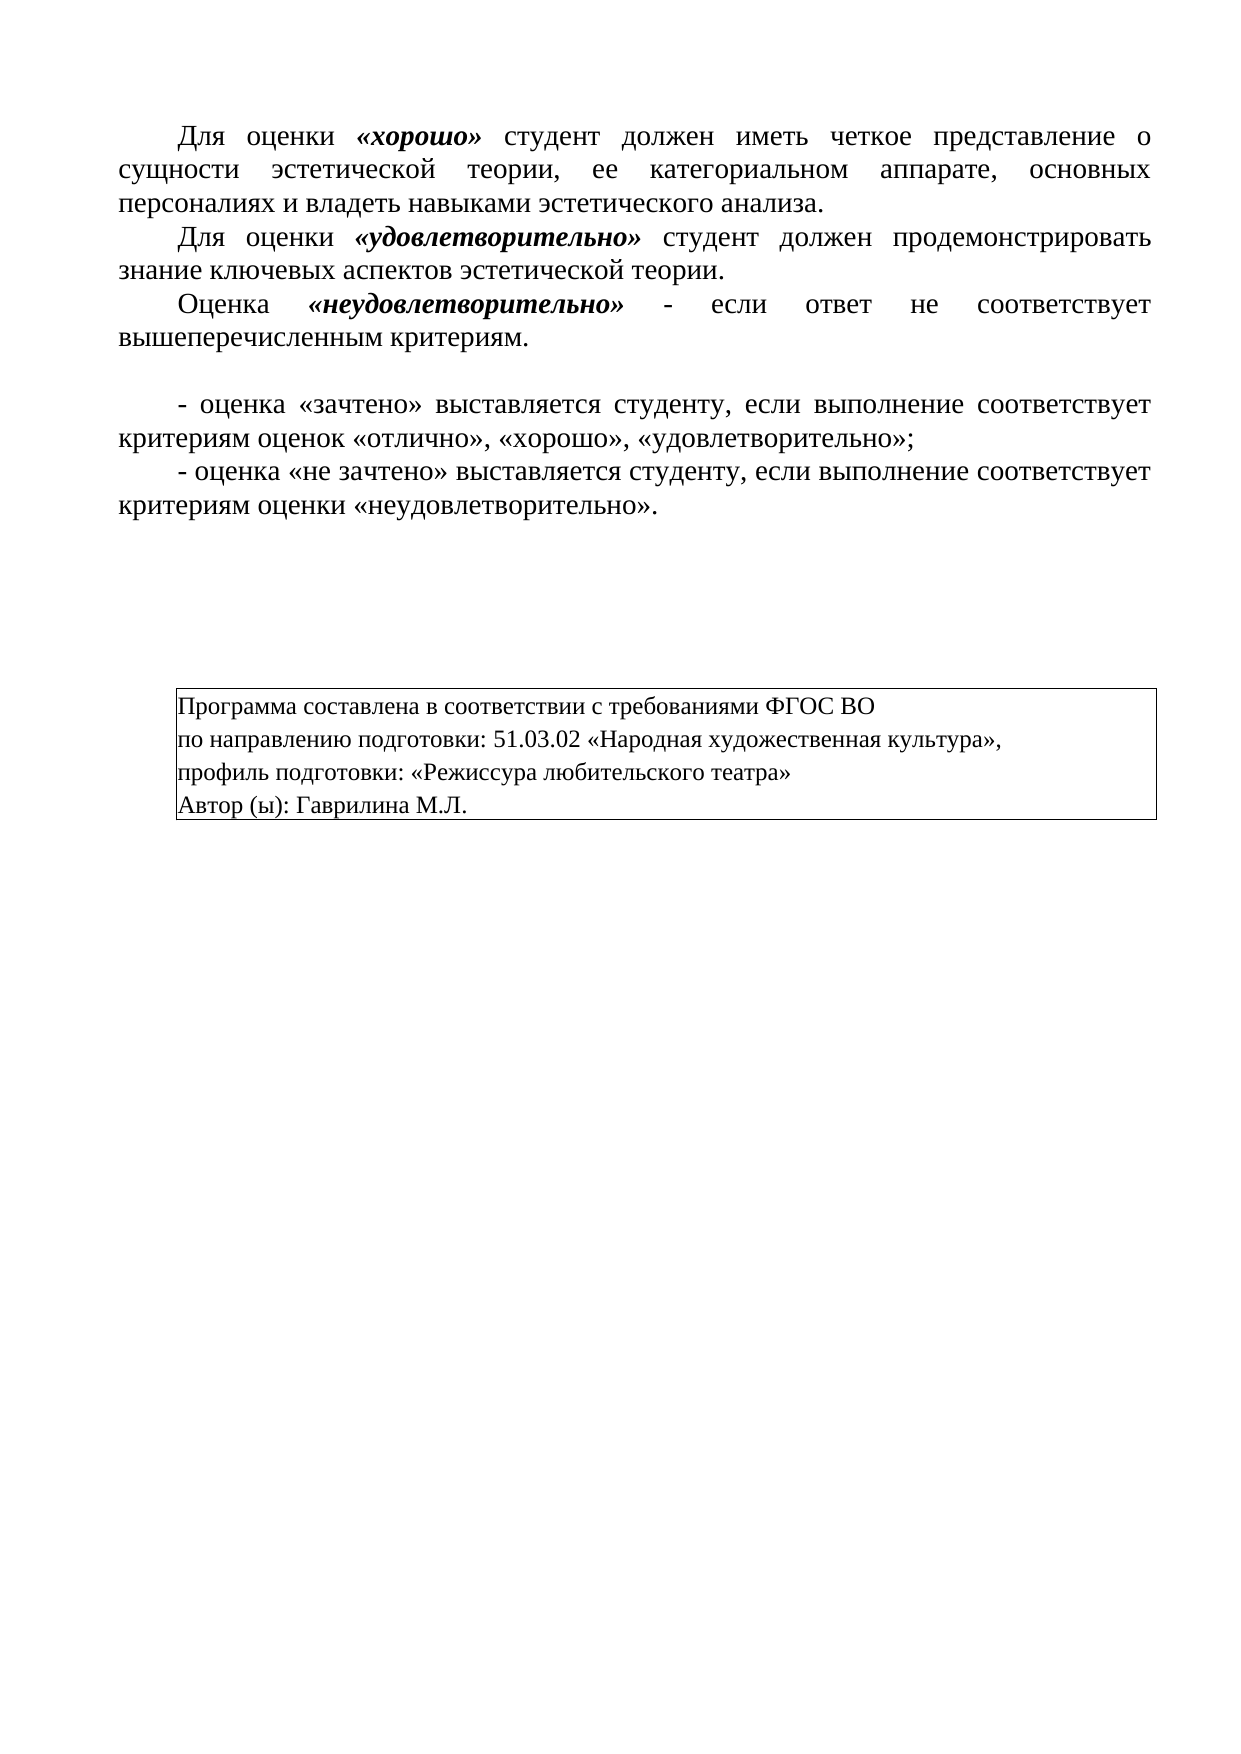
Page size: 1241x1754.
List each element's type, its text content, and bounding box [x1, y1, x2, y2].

text Для оценки «удовлетворительно» студент должен продемонстрировать знание ключевых аспектов эстетической теории. [118, 219, 1152, 286]
text Автор (ы): Гаврилина М.Л. [177, 787, 1156, 819]
text Для оценки «хорошо» студент должен иметь четкое представление о сущности эстетической теории, ее категориальном аппарате, основных персоналиях и владеть навыками эстетического анализа. [118, 118, 1152, 219]
text профиль подготовки: «Режиссура любительского театра» [177, 754, 1156, 786]
text - оценка «зачтено» выставляется студенту, если выполнение соответствует критериям оценок «отлично», «хорошо», «удовлетворительно»; [118, 386, 1152, 453]
text по направлению подготовки: 51.03.02 «Народная художественная культура», [177, 721, 1156, 753]
text Оценка «неудовлетворительно» - если ответ не соответствует вышеперечисленным критериям. [118, 286, 1152, 353]
text - оценка «не зачтено» выставляется студенту, если выполнение соответствует критериям оценки «неудовлетворительно». [118, 453, 1152, 521]
text Программа составлена в соответствии с требованиями ФГОС ВО [177, 689, 1156, 720]
